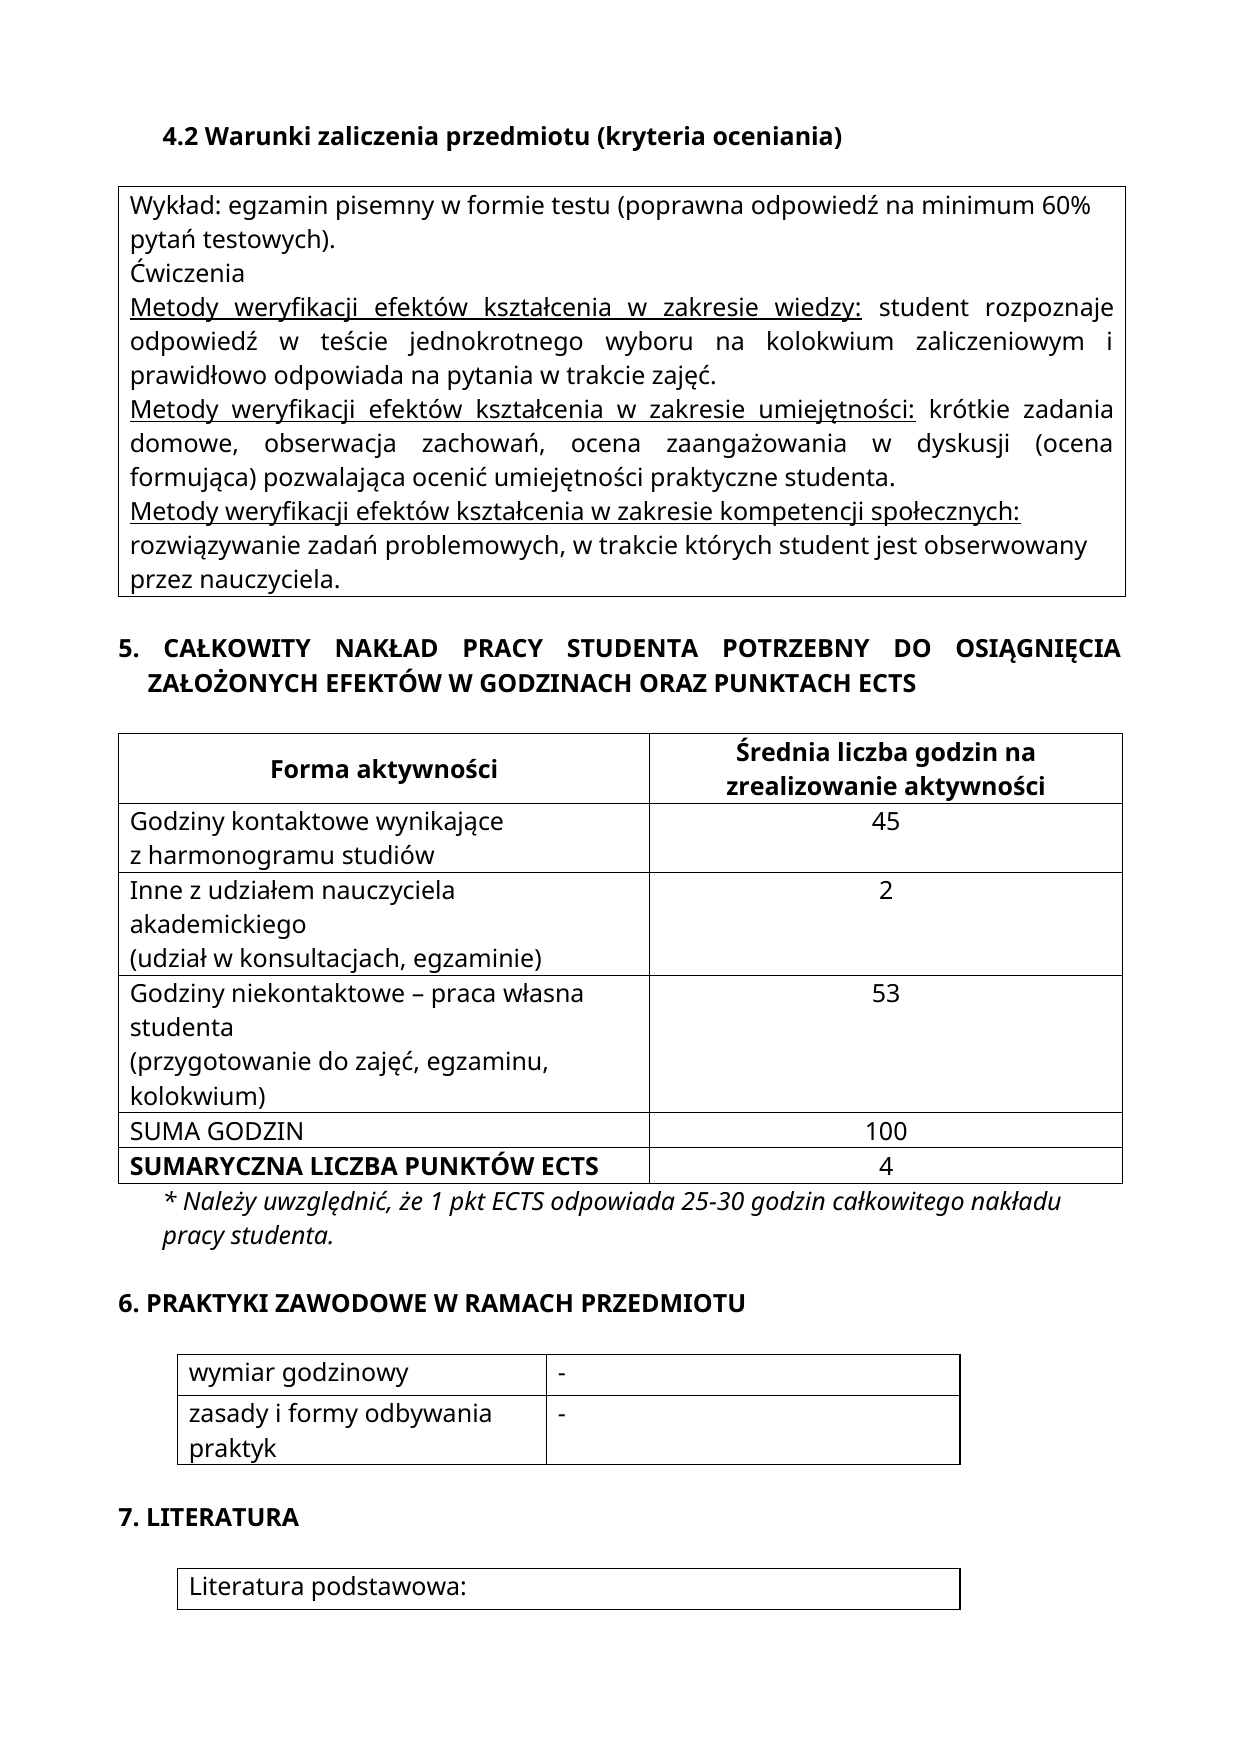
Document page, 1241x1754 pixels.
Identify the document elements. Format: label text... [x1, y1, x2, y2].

table_cell 53 [650, 976, 1122, 1112]
table_header Średnia liczba godzin na zrealizowanie aktywności [650, 734, 1122, 802]
table_header wymiar godzinowy [178, 1355, 546, 1395]
text * Należy uwzględnić, że 1 pkt ECTS odpowiada 25-30 godzin całkowitego nakładu pracy studenta. [162, 1184, 1122, 1252]
text 7. LITERATURA [118, 1499, 1122, 1533]
table_cell - [547, 1396, 959, 1464]
table_cell zasady i formy odbywania praktyk [178, 1396, 546, 1464]
table_cell SUMA GODZIN [119, 1113, 649, 1147]
table_header - [547, 1355, 959, 1395]
text 4.2 Warunki zaliczenia przedmiotu (kryteria oceniania) [162, 118, 1122, 152]
table_header Forma aktywności [119, 734, 649, 802]
table_cell 4 [650, 1148, 1122, 1182]
table_cell SUMARYCZNA LICZBA PUNKTÓW ECTS [119, 1148, 649, 1182]
table_cell Godziny kontaktowe wynikające z harmonogramu studiów [119, 804, 649, 872]
table_cell Inne z udziałem nauczyciela akademickiego (udział w konsultacjach, egzaminie) [119, 873, 649, 975]
table_cell 45 [650, 804, 1122, 872]
table_cell 100 [650, 1113, 1122, 1147]
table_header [178, 1569, 959, 1609]
table_cell 2 [650, 873, 1122, 975]
text 5. CAŁKOWITY NAKŁAD PRACY STUDENTA POTRZEBNY DO OSIĄGNIĘCIA ZAŁOŻONYCH EFEKTÓW W GODZINACH ORAZ PUNKTACH ECTS [118, 631, 1122, 699]
table_header Wykład: egzamin pisemny w formie testu (poprawna odpowiedź na minimum 60% pytań testowych). Ćwiczenia Metody weryfikacji efektów kształcenia w zakresie wiedzy: student rozpoznaje odpowiedź w teście jednokrotnego wyboru na kolokwium zaliczeniowym i prawidłowo odpowiada na pytania w trakcie zajęć. Metody weryfikacji efektów kształcenia w zakresie umiejętności: krótkie zadania domowe, obserwacja zachowań, ocena zaangażowania w dyskusji (ocena formująca) pozwalająca ocenić umiejętności praktyczne studenta. Metody weryfikacji efektów kształcenia w zakresie kompetencji społecznych: rozwiązywanie zadań problemowych, w trakcie których student jest obserwowany przez nauczyciela. [119, 187, 1125, 596]
table_cell Godziny niekontaktowe – praca własna studenta (przygotowanie do zajęć, egzaminu, kolokwium) [119, 976, 649, 1112]
text 6. PRAKTYKI ZAWODOWE W RAMACH PRZEDMIOTU [118, 1286, 1122, 1320]
